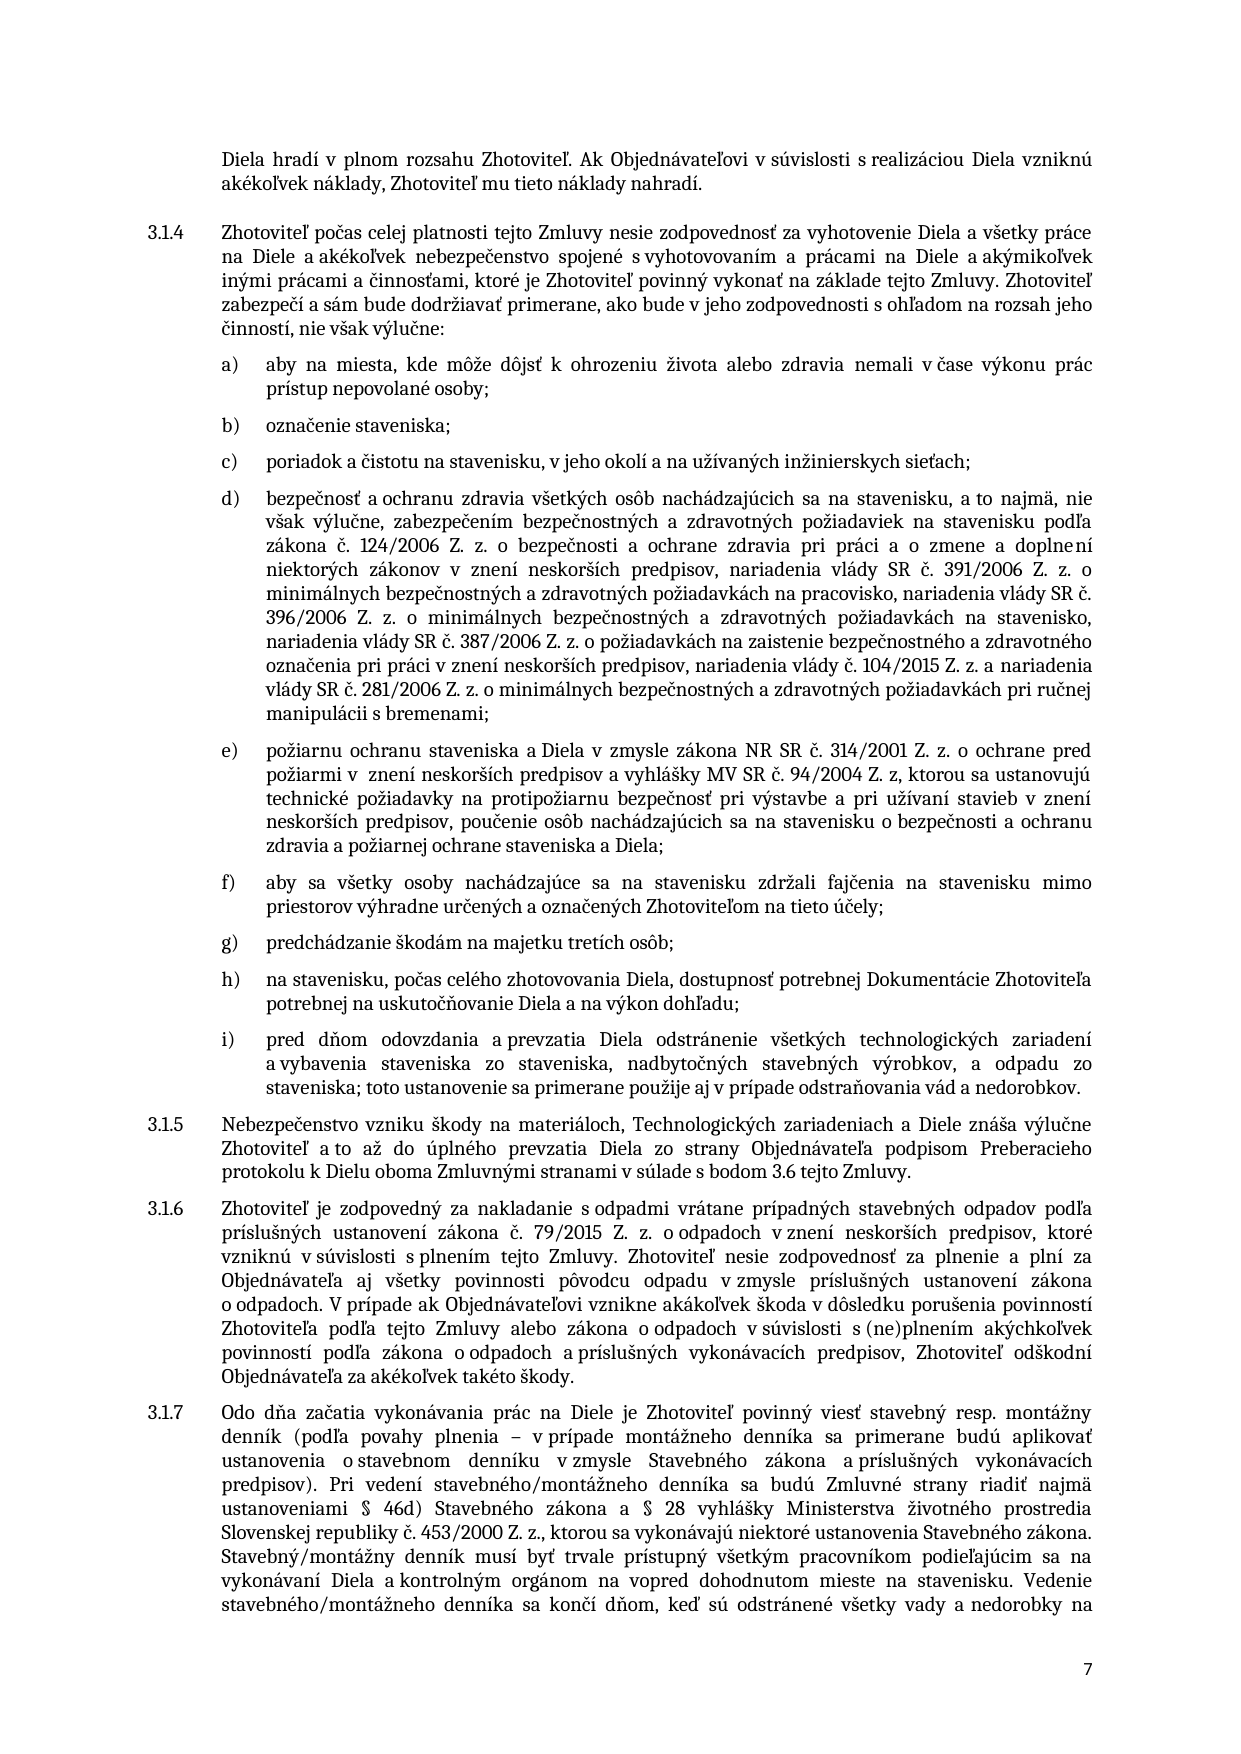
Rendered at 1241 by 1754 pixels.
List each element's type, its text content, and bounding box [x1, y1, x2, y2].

list pred dňom odovzdania a prevzatia Diela odstránenie všetkých technologických zariadení a vybavenia staveniska zo staveniska, nadbytočných stavebných výrobkov, a odpadu zo staveniska; toto ustanovenie sa primerane použije aj v prípade odstraňovania vád a nedorobkov. [221, 1028, 1093, 1100]
list požiarnu ochranu staveniska a Diela v zmysle zákona NR SR č. 314/2001 Z. z. o ochrane pred požiarmi v znení neskorších predpisov a vyhlášky MV SR č. 94/2004 Z. z, ktorou sa ustanovujú technické požiadavky na protipožiarnu bezpečnosť pri výstavbe a pri užívaní stavieb v znení neskorších predpisov, poučenie osôb nachádzajúcich sa na stavenisku o bezpečnosti a ochranu zdravia a požiarnej ochrane staveniska a Diela; [221, 738, 1093, 858]
list aby na miesta, kde môže dôjsť k ohrozeniu života alebo zdravia nemali v čase výkonu prác prístup nepovolané osoby; [221, 353, 1093, 401]
list poriadok a čistotu na stavenisku, v jeho okolí a na užívaných inžinierskych sieťach; [221, 450, 1093, 474]
list Nebezpečenstvo vzniku škody na materiáloch, Technologických zariadeniach a Diele znáša výlučne Zhotoviteľ a to až do úplného prevzatia Diela zo strany Objednávateľa podpisom Preberacieho protokolu k Dielu oboma Zmluvnými stranami v súlade s bodom 3.6 tejto Zmluvy. [148, 1112, 1093, 1184]
list označenie staveniska; [221, 413, 1093, 437]
list predchádzanie škodám na majetku tretích osôb; [221, 931, 1093, 955]
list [148, 1401, 1093, 1616]
list bezpečnosť a ochranu zdravia všetkých osôb nachádzajúcich sa na stavenisku, a to najmä, nie však výlučne, zabezpečením bezpečnostných a zdravotných požiadaviek na stavenisku podľa zákona č. 124/2006 Z. z. o bezpečnosti a ochrane zdravia pri práci a o zmene a doplnení niektorých zákonov v znení neskorších predpisov, nariadenia vlády SR č. 391/2006 Z. z. o minimálnych bezpečnostných a zdravotných požiadavkách na pracovisko, nariadenia vlády SR č. 396/2006 Z. z. o minimálnych bezpečnostných a zdravotných požiadavkách na stavenisko, nariadenia vlády SR č. 387/2006 Z. z. o požiadavkách na zaistenie bezpečnostného a zdravotného označenia pri práci v znení neskorších predpisov, nariadenia vlády č. 104/2015 Z. z. a nariadenia vlády SR č. 281/2006 Z. z. o minimálnych bezpečnostných a zdravotných požiadavkách pri ručnej manipulácii s bremenami; [221, 486, 1093, 726]
list na stavenisku, počas celého zhotovovania Diela, dostupnosť potrebnej Dokumentácie Zhotoviteľa potrebnej na uskutočňovanie Diela a na výkon dohľadu; [221, 967, 1093, 1015]
list Zhotoviteľ je zodpovedný za nakladanie s odpadmi vrátane prípadných stavebných odpadov podľa príslušných ustanovení zákona č. 79/2015 Z. z. o odpadoch v znení neskorších predpisov, ktoré vzniknú v súvislosti s plnením tejto Zmluvy. Zhotoviteľ nesie zodpovednosť za plnenie a plní za Objednávateľa aj všetky povinnosti pôvodcu odpadu v zmysle príslušných ustanovení zákona o odpadoch. V prípade ak Objednávateľovi vznikne akákoľvek škoda v dôsledku porušenia povinností Zhotoviteľa podľa tejto Zmluvy alebo zákona o odpadoch v súvislosti s (ne)plnením akýchkoľvek povinností podľa zákona o odpadoch a príslušných vykonávacích predpisov, Zhotoviteľ odškodní Objednávateľa za akékoľvek takéto škody. [148, 1197, 1093, 1388]
list aby sa všetky osoby nachádzajúce sa na stavenisku zdržali fajčenia na stavenisku mimo priestorov výhradne určených a označených Zhotoviteľom na tieto účely; [221, 871, 1093, 918]
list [148, 148, 1093, 196]
list Zhotoviteľ počas celej platnosti tejto Zmluvy nesie zodpovednosť za vyhotovenie Diela a všetky práce na Diele a akékoľvek nebezpečenstvo spojené s vyhotovovaním a prácami na Diele a akýmikoľvek inými prácami a činnosťami, ktoré je Zhotoviteľ povinný vykonať na základe tejto Zmluvy. Zhotoviteľ zabezpečí a sám bude dodržiavať primerane, ako bude v jeho zodpovednosti s ohľadom na rozsah jeho činností, nie však výlučne: [148, 221, 1093, 340]
